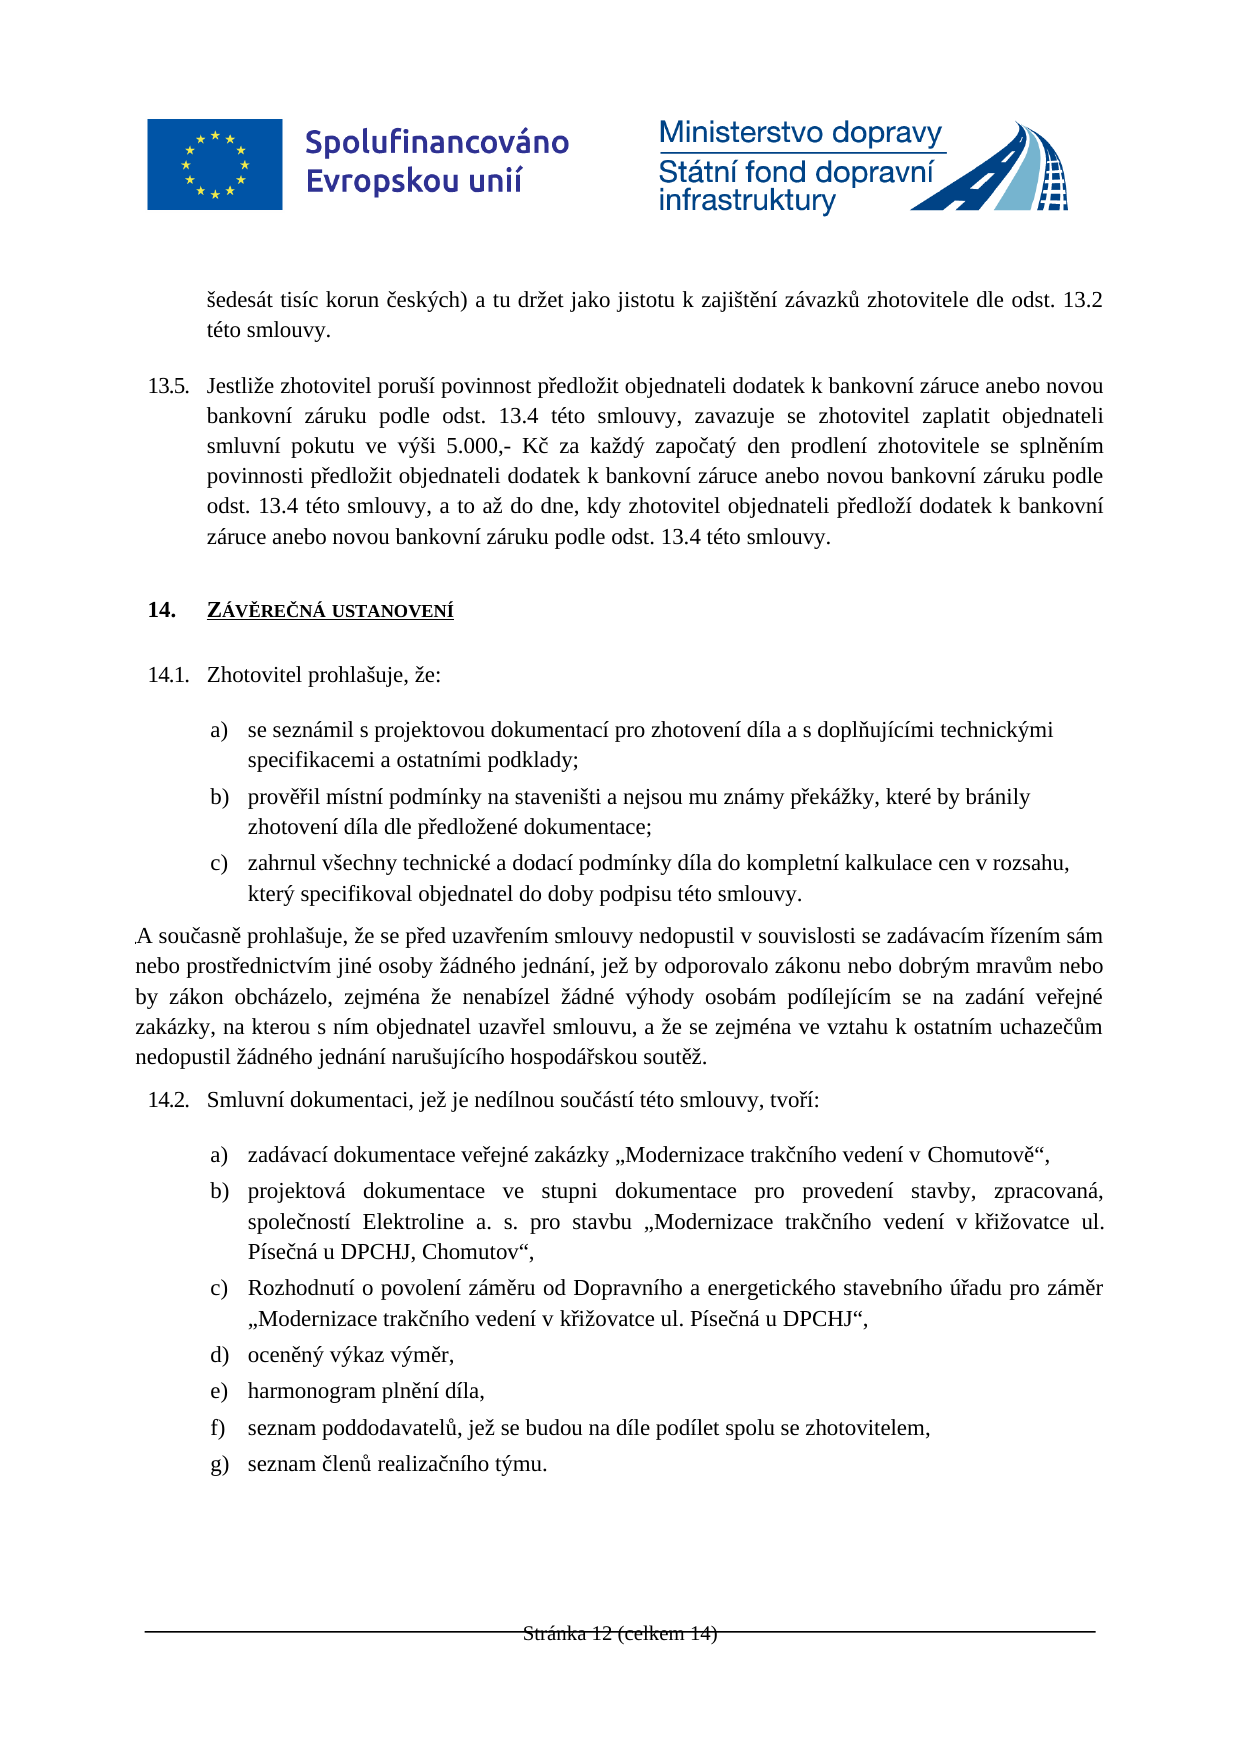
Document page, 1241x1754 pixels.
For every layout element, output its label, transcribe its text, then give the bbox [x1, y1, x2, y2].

list Jestliže zhotovitel poruší povinnost předložit objednateli dodatek k bankovní záruce anebo novou bankovní záruku podle odst. 13.4 této smlouvy, zavazuje se zhotovitel zaplatit objednateli smluvní pokutu ve výši 5.000,- Kč za každý započatý den prodlení zhotovitele se splněním povinnosti předložit objednateli dodatek k bankovní záruce anebo novou bankovní záruku podle odst. 13.4 této smlouvy, a to až do dne, kdy zhotovitel objednateli předloží dodatek k bankovní záruce anebo novou bankovní záruku podle odst. 13.4 této smlouvy. [147, 372, 1105, 549]
list projektová dokumentace ve stupni dokumentace pro provedení stavby, zpracovaná, společností Elektroline a. s. pro stavbu „Modernizace trakčního vedení v křižovatce ul. Písečná u DPCHJ, Chomutov“, [210, 1178, 1105, 1264]
text zahrnul všechny technické a dodací podmínky díla do kompletní kalkulace cen v rozsahu, který specifikoval objednatel do doby podpisu této smlouvy. [210, 849, 1105, 906]
text oceněný výkaz výměr, [210, 1341, 1105, 1367]
subtitle Závěrečná ustanovení [147, 596, 1105, 622]
text harmonogram plnění díla, [210, 1378, 1105, 1404]
picture [135, 101, 1081, 236]
list zadávací dokumentace veřejné zakázky „Modernizace trakčního vedení v Chomutově“, [210, 1141, 1105, 1167]
list Rozhodnutí o povolení záměru od Dopravního a energetického stavebního úřadu pro záměr „Modernizace trakčního vedení v křižovatce ul. Písečná u DPCHJ“, [210, 1274, 1105, 1331]
text seznam poddodavatelů, jež se budou na díle podílet spolu se zhotovitelem, [210, 1414, 1105, 1440]
text seznam členů realizačního týmu. [210, 1451, 1105, 1477]
list se seznámil s projektovou dokumentací pro zhotovení díla a s doplňujícími technickými specifikacemi a ostatními podklady; [210, 716, 1105, 773]
text prověřil místní podmínky na staveništi a nejsou mu známy překážky, které by bránily zhotovení díla dle předložené dokumentace; [210, 783, 1105, 839]
list Smluvní dokumentaci, jež je nedílnou součástí této smlouvy, tvoří: [147, 1086, 1105, 1112]
list Zhotovitel prohlašuje, že: [147, 661, 1105, 687]
list A současně prohlašuje, že se před uzavřením smlouvy nedopustil v souvislosti se zadávacím řízením sám nebo prostřednictvím jiné osoby žádného jednání, jež by odporovalo zákonu nebo dobrým mravům nebo by zákon obcházelo, zejména že nenabízel žádné výhody osobám podílejícím se na zadání veřejné zakázky, na kterou s ním objednatel uzavřel smlouvu, a že se zejména ve vztahu k ostatním uchazečům nedopustil žádného jednání narušujícího hospodářskou soutěž. [135, 922, 1105, 1069]
